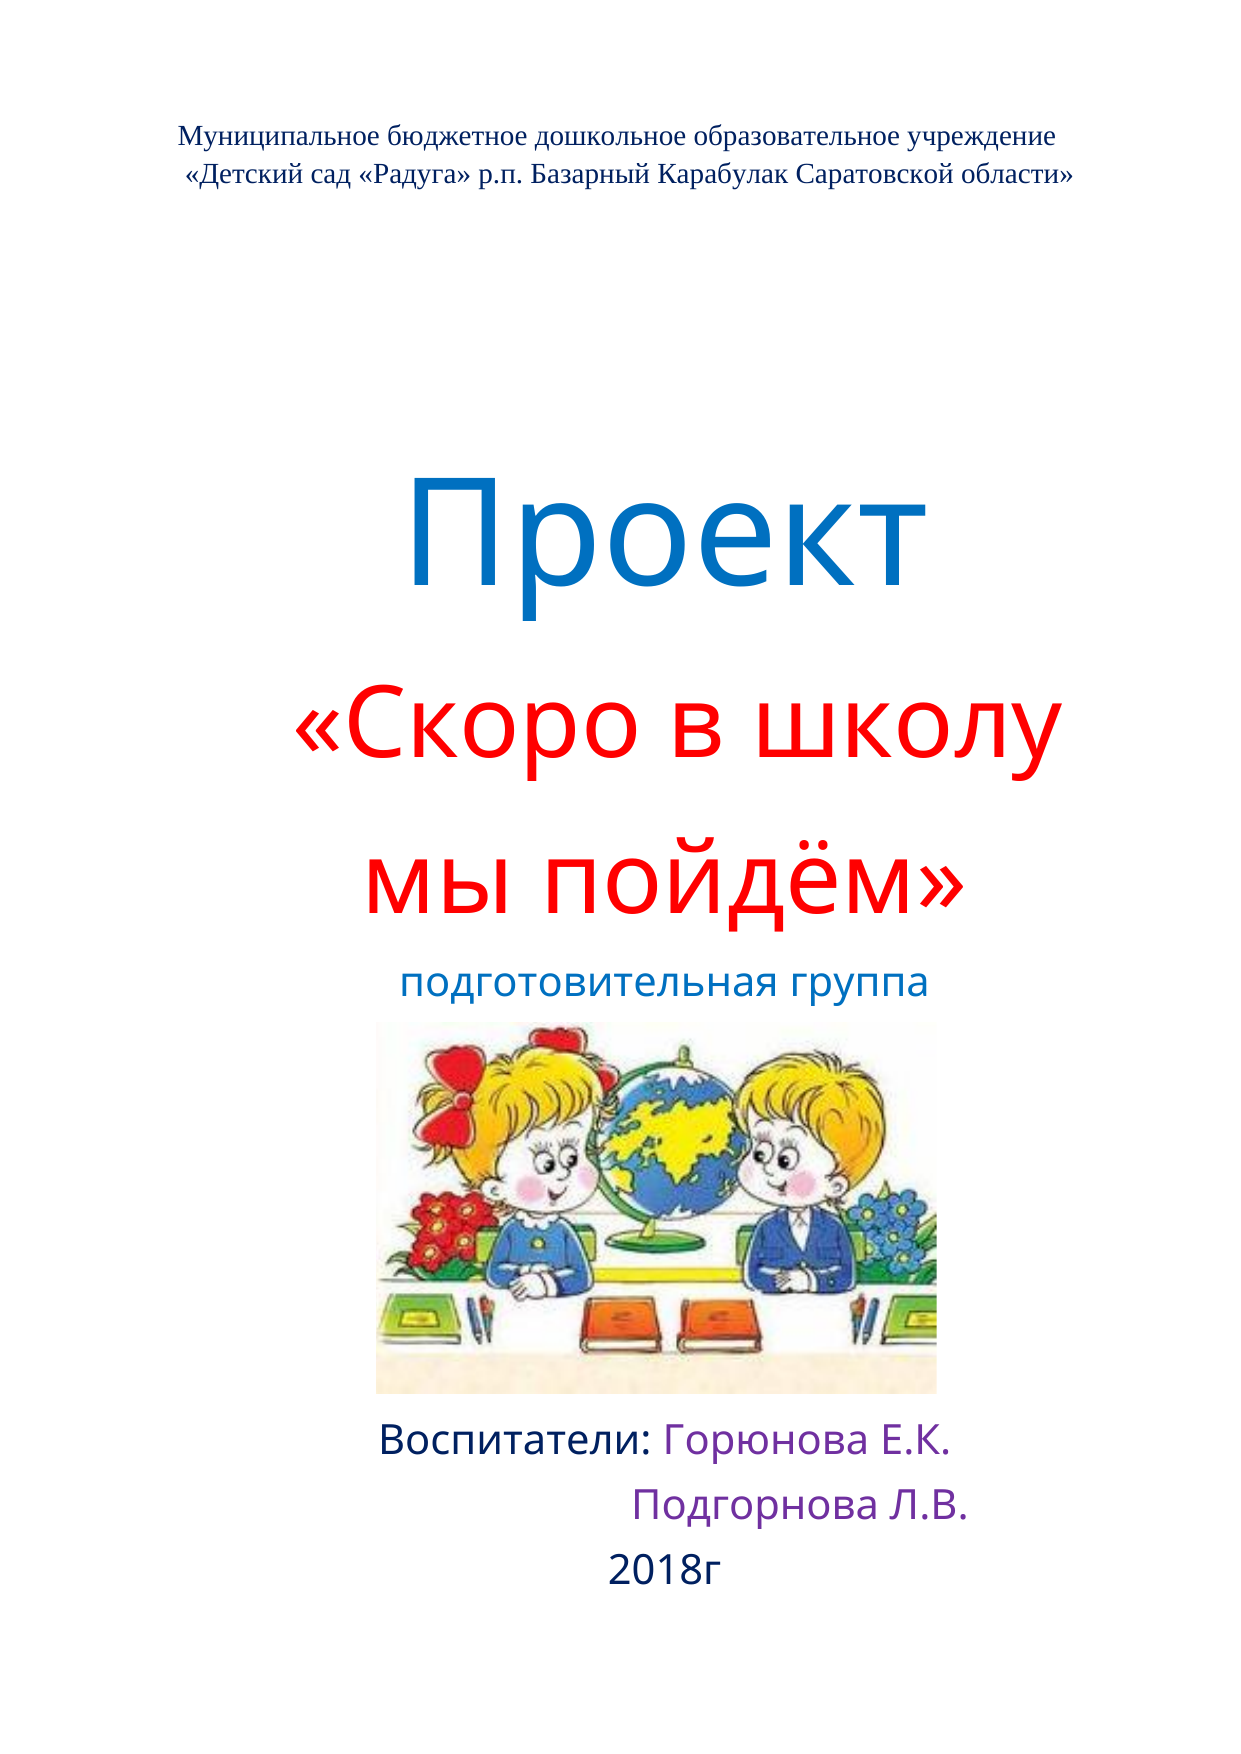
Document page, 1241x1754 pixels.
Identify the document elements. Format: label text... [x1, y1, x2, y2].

text Проект «Скоро в школу мы пойдём» подготовительная группа [177, 426, 1152, 1041]
text Муниципальное бюджетное дошкольное образовательное учреждение «Детский сад «Радуга» р.п. Базарный Карабулак Саратовской области» [177, 118, 1152, 222]
picture [376, 1041, 937, 1394]
text Воспитатели: Горюнова Е.К. Подгорнова Л.В. 2018г [177, 1410, 1152, 1597]
